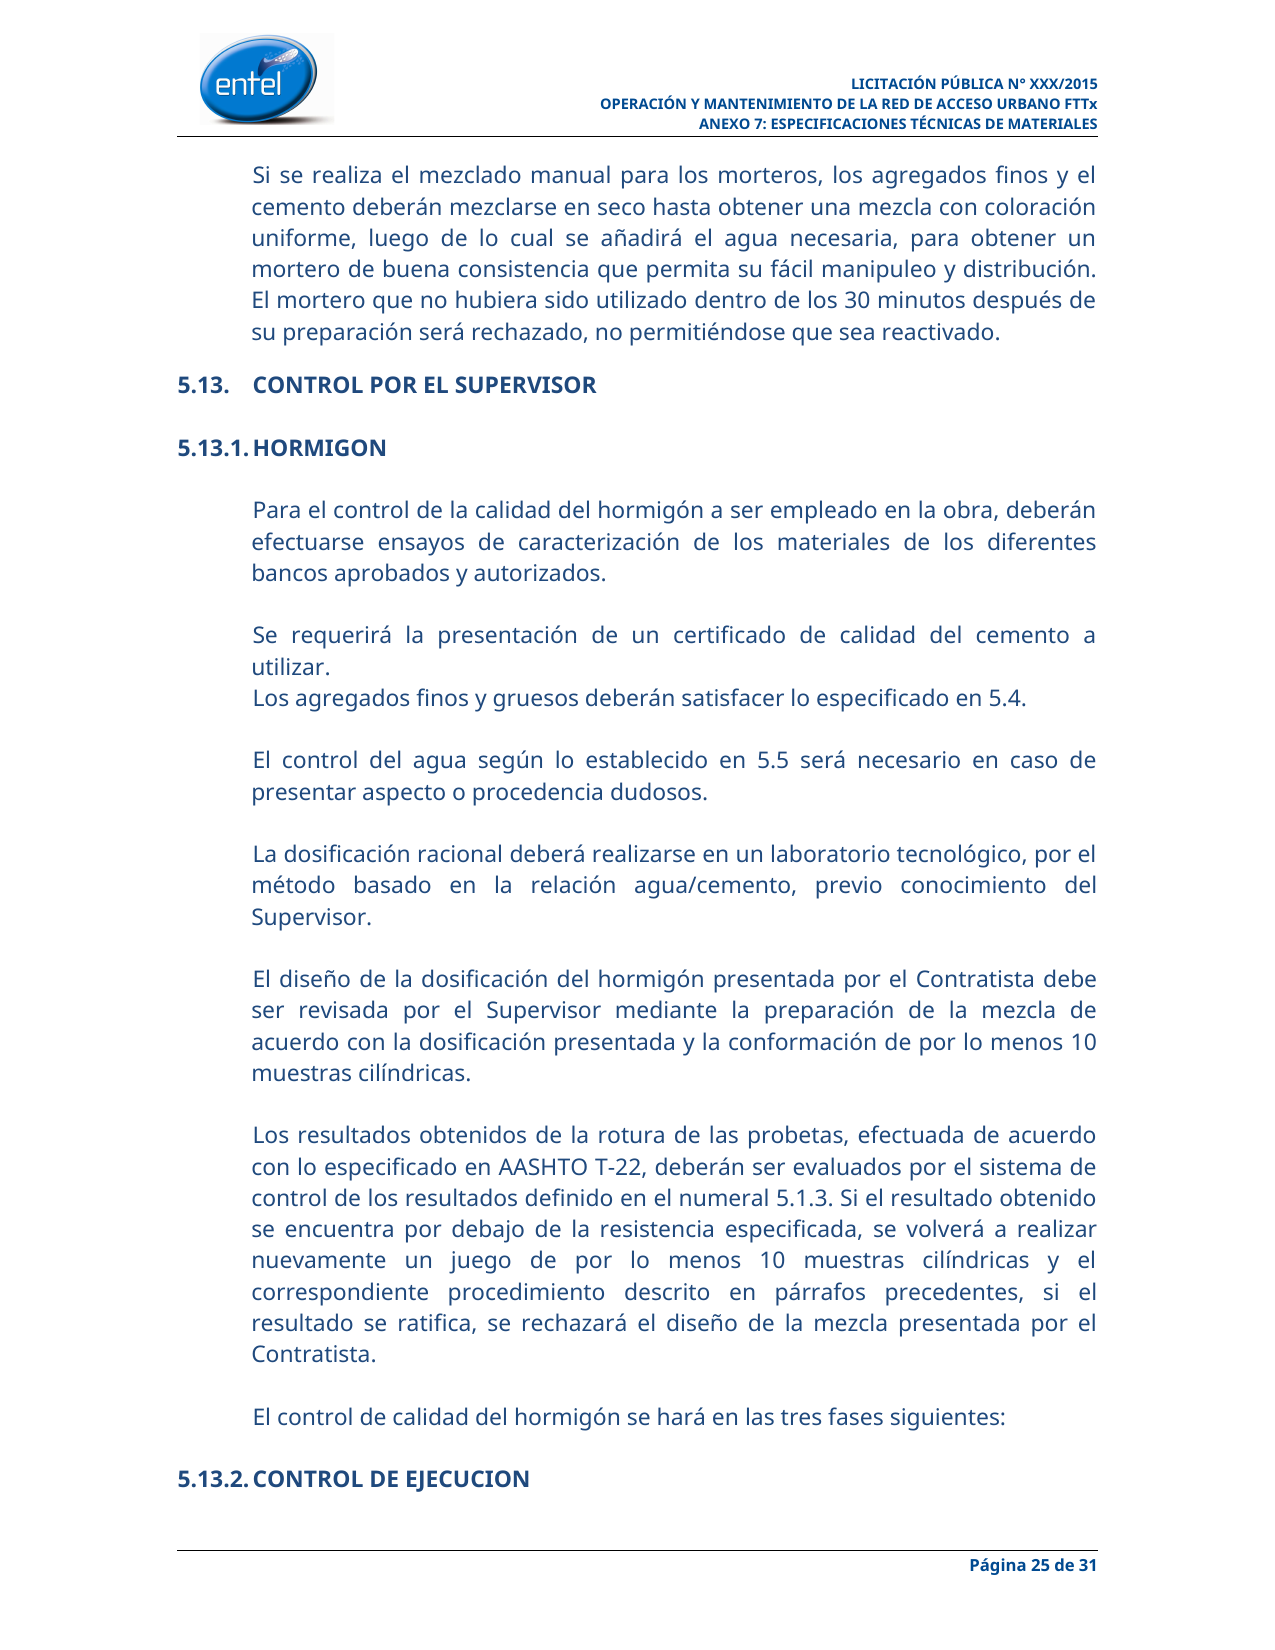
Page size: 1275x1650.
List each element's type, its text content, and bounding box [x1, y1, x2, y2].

text Los resultados obtenidos de la rotura de las probetas, efectuada de acuerdo con lo especificado en AASHTO T-22, deberán ser evaluados por el sistema de control de los resultados definido en el numeral 5.1.3. Si el resultado obtenido se encuentra por debajo de la resistencia especificada, se volverá a realizar nuevamente un juego de por lo menos 10 muestras cilíndricas y el correspondiente procedimiento descrito en párrafos precedentes, si el resultado se ratifica, se rechazará el diseño de la mezcla presentada por el Contratista. [251, 1119, 1098, 1369]
text Para el control de la calidad del hormigón a ser empleado en la obra, deberán efectuarse ensayos de caracterización de los materiales de los diferentes bancos aprobados y autorizados. [251, 494, 1098, 588]
list CONTROL POR EL SUPERVISOR [177, 369, 1098, 401]
text Se requerirá la presentación de un certificado de calidad del cemento a utilizar. [251, 619, 1098, 682]
text La dosificación racional deberá realizarse en un laboratorio tecnológico, por el método basado en la relación agua/cemento, previo conocimiento del Supervisor. [251, 838, 1098, 932]
picture [199, 33, 335, 125]
text Los agregados finos y gruesos deberán satisfacer lo especificado en 5.4. [251, 682, 1098, 713]
list CONTROL DE EJECUCION [177, 1463, 1098, 1494]
list HORMIGON [177, 432, 1098, 463]
text El control del agua según lo establecido en 5.5 será necesario en caso de presentar aspecto o procedencia dudosos. [251, 744, 1098, 807]
text El control de calidad del hormigón se hará en las tres fases siguientes: [251, 1401, 1098, 1432]
text El diseño de la dosificación del hormigón presentada por el Contratista debe ser revisada por el Supervisor mediante la preparación de la mezcla de acuerdo con la dosificación presentada y la conformación de por lo menos 10 muestras cilíndricas. [251, 963, 1098, 1088]
text Si se realiza el mezclado manual para los morteros, los agregados finos y el cemento deberán mezclarse en seco hasta obtener una mezcla con coloración uniforme, luego de lo cual se añadirá el agua necesaria, para obtener un mortero de buena consistencia que permita su fácil manipuleo y distribución. El mortero que no hubiera sido utilizado dentro de los 30 minutos después de su preparación será rechazado, no permitiéndose que sea reactivado. [251, 159, 1098, 347]
